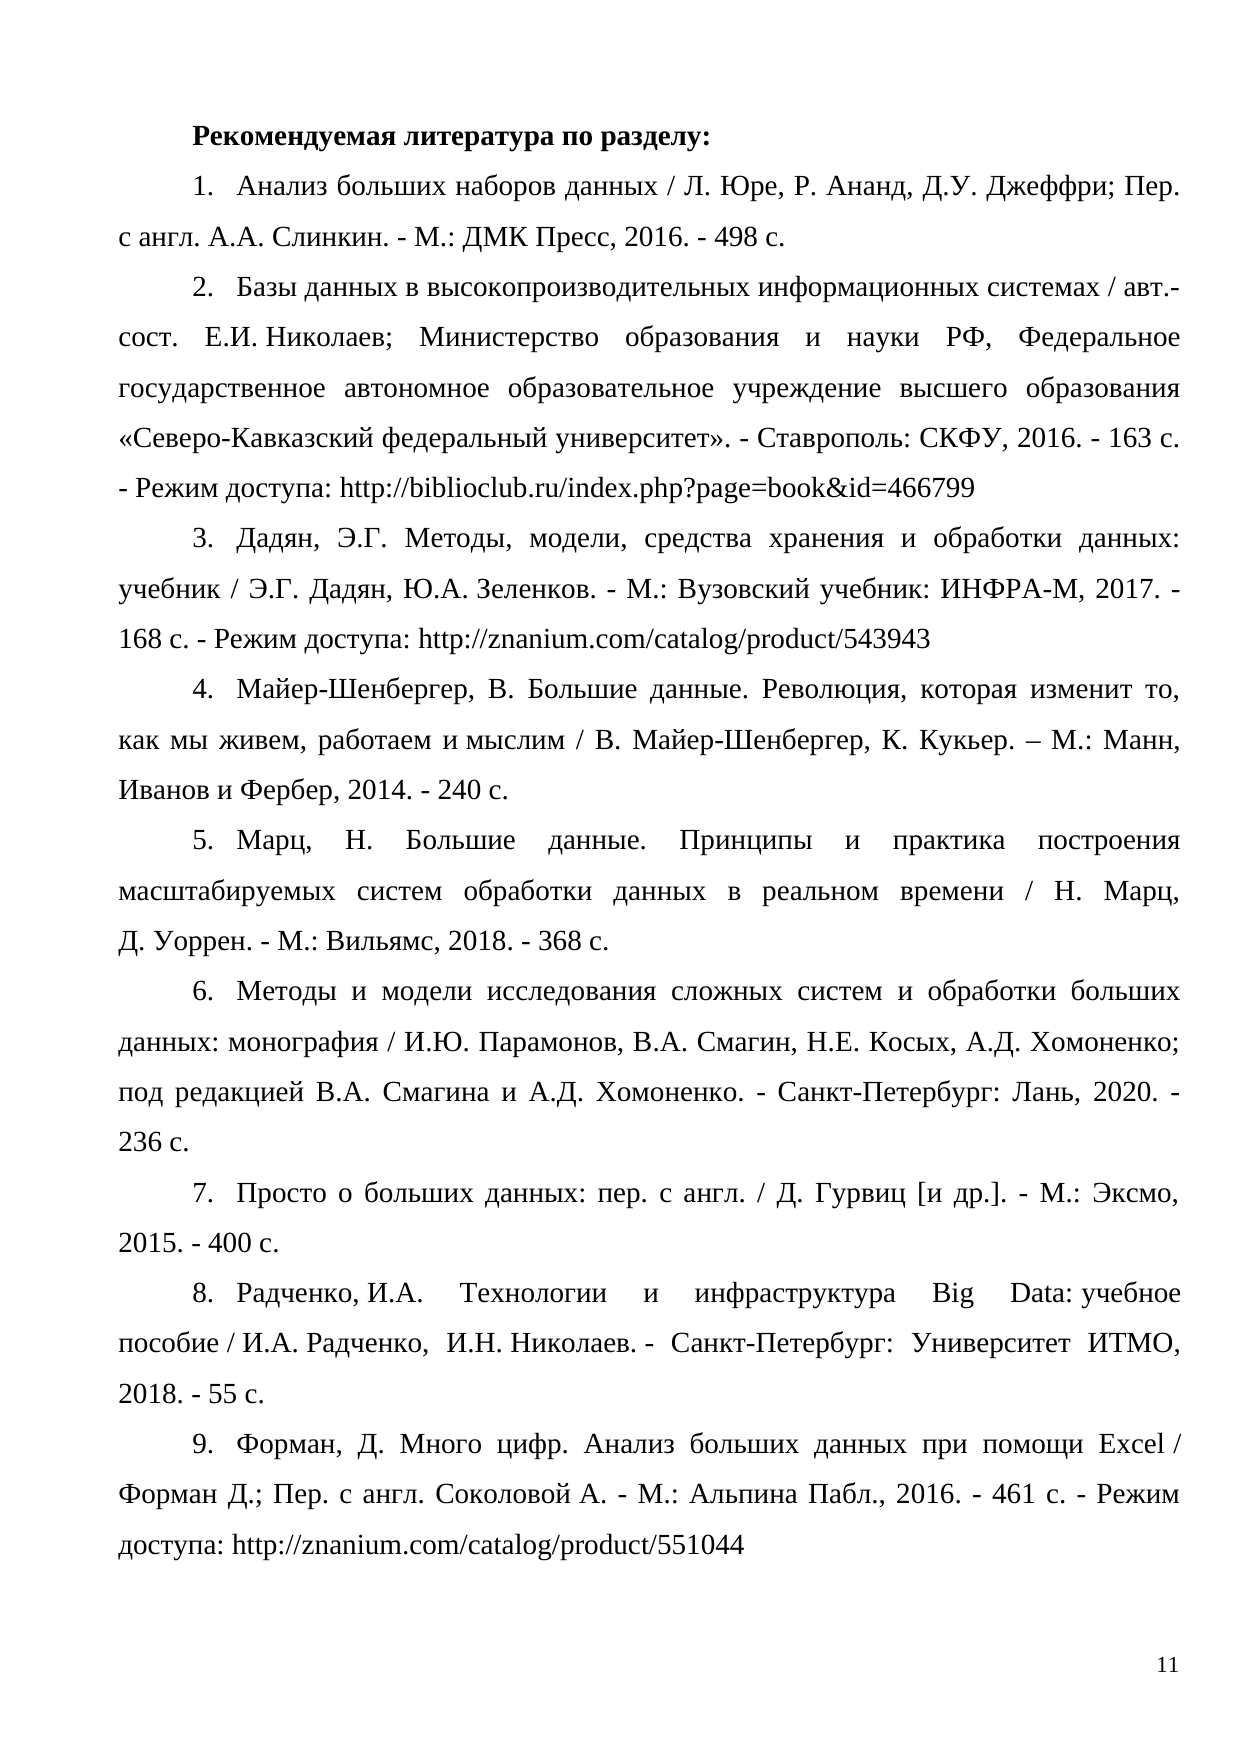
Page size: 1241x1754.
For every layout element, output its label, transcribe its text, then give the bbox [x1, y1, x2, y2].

list Базы данных в высокопроизводительных информационных системах / авт.-сост. Е.И. Николаев; Министерство образования и науки РФ, Федеральное государственное автономное образовательное учреждение высшего образования «Северо-Кавказский федеральный университет». - Ставрополь: СКФУ, 2016. - 163 с. - Режим доступа: http://biblioclub.ru/index.php?page=book&id=466799 [118, 269, 1181, 504]
text Рекомендуемая литература по разделу: [118, 118, 1181, 152]
list Марц, Н. Большие данные. Принципы и практика построения масштабируемых систем обработки данных в реальном времени / Н. Марц, Д. Уоррен. - М.: Вильямс, 2018. - 368 с. [118, 822, 1181, 957]
list Дадян, Э.Г. Методы, модели, средства хранения и обработки данных: учебник / Э.Г. Дадян, Ю.А. Зеленков. - М.: Вузовский учебник: ИНФРА-М, 2017. - 168 с. - Режим доступа: http://znanium.com/catalog/product/543943 [118, 521, 1181, 655]
list Методы и модели исследования сложных систем и обработки больших данных: монография / И.Ю. Парамонов, В.А. Смагин, Н.Е. Косых, А.Д. Хомоненко; под редакцией В.А. Смагина и А.Д. Хомоненко. - Санкт-Петербург: Лань, 2020. - 236 с. [118, 973, 1181, 1158]
list Майер-Шенбергер, В. Большие данные. Революция, которая изменит то, как мы живем, работаем и мыслим / В. Майер-Шенбергер, К. Кукьер. – М.: Манн, Иванов и Фербер, 2014. - 240 с. [118, 672, 1181, 806]
list Форман, Д. Много цифр. Анализ больших данных при помощи Excel / Форман Д.; Пер. с англ. Соколовой А. - М.: Альпина Пабл., 2016. - 461 с. - Режим доступа: http://znanium.com/catalog/product/551044 [118, 1426, 1181, 1560]
list Просто о больших данных: пер. с англ. / Д. Гурвиц [и др.]. - М.: Эксмо, 2015. - 400 с. [118, 1175, 1181, 1258]
list Радченко, И.А. Технологии и инфраструктура Big Data: учебное пособие / И.А. Радченко, И.Н. Николаев. - Санкт-Петербург: Университет ИТМО, 2018. - 55 с. [118, 1275, 1181, 1409]
list Анализ больших наборов данных / Л. Юре, Р. Ананд, Д.У. Джеффри; Пер. с англ. А.А. Слинкин. - М.: ДМК Пресс, 2016. - 498 с. [118, 168, 1181, 252]
